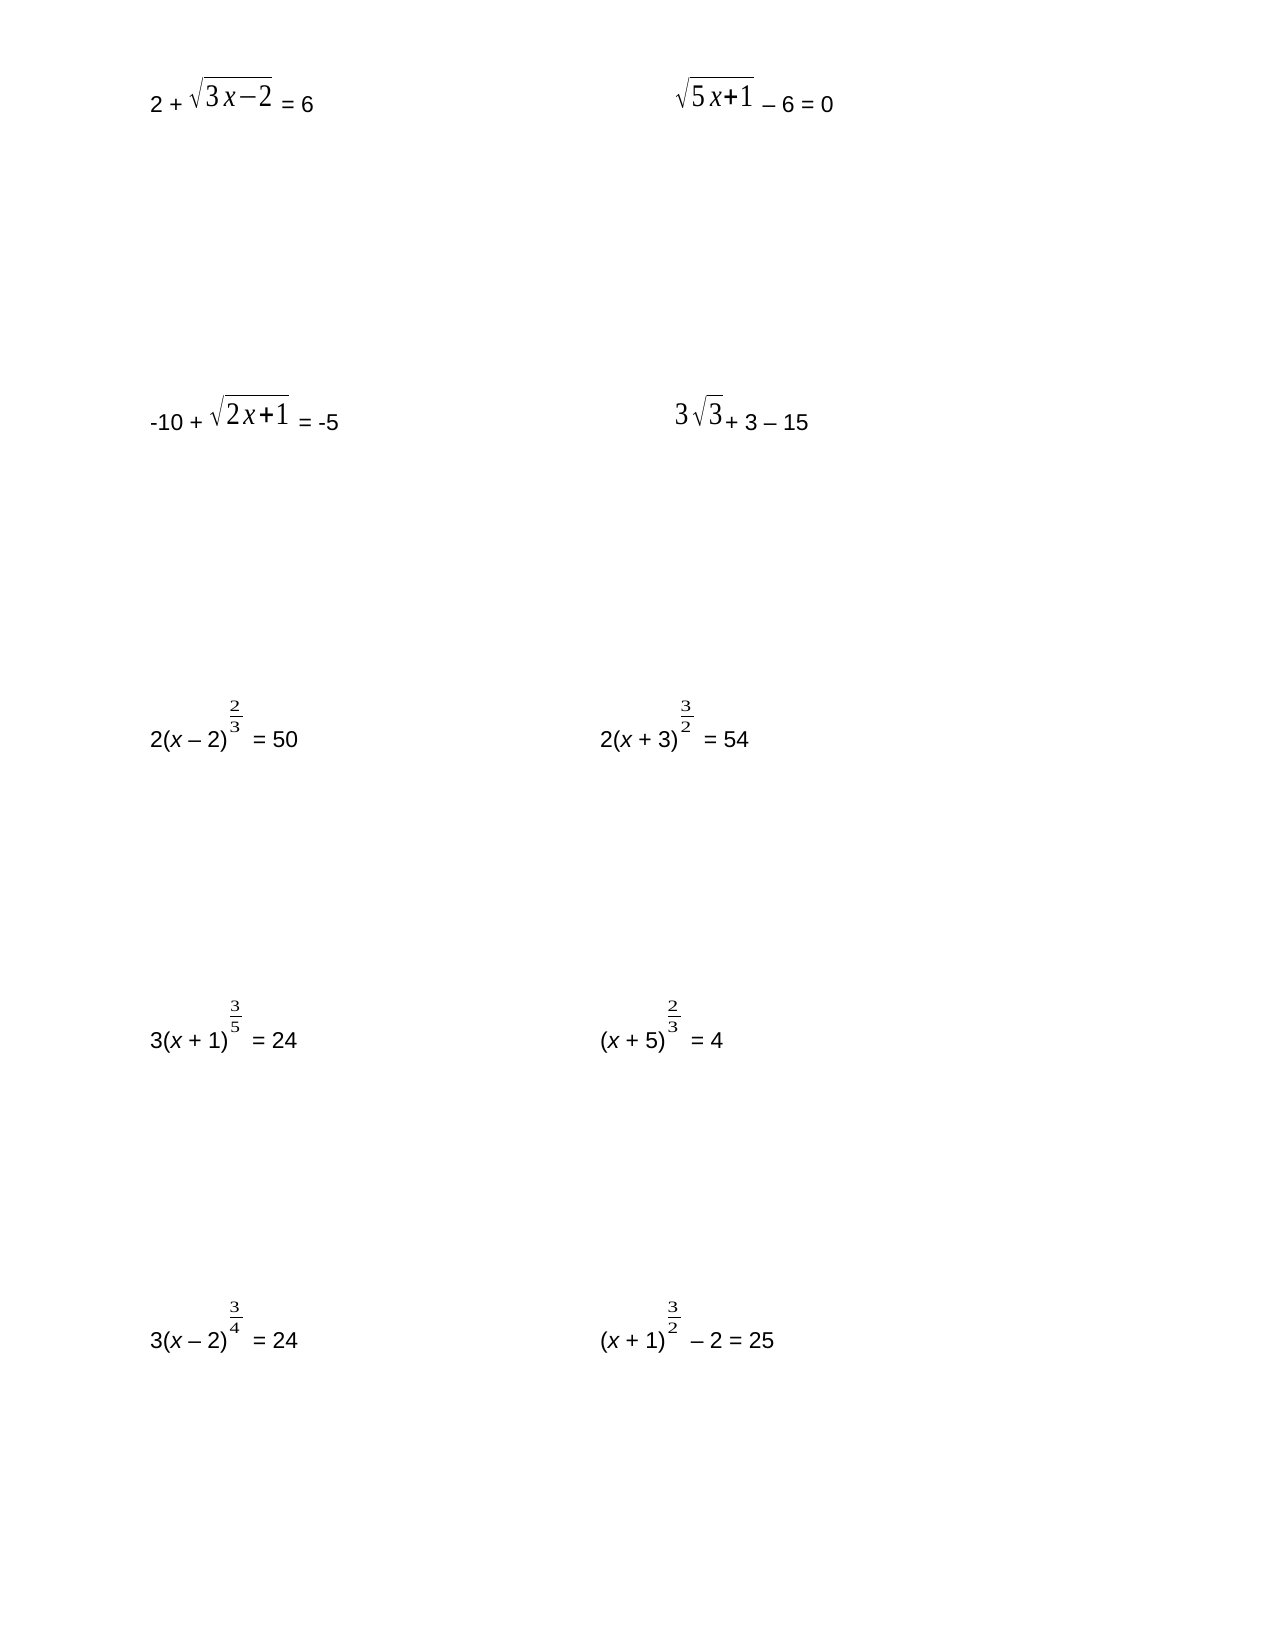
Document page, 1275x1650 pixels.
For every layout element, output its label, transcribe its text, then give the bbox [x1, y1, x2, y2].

text 2 + = 6 – 6 = 0 [150, 75, 1125, 117]
text -10 + = -5 + 3 – 15 [150, 393, 1125, 466]
text 2(x – 2) = 50 2(x + 3) = 54 [150, 698, 1125, 753]
text 3(x + 1) = 24 (x + 5) = 4 [150, 998, 1125, 1053]
text 3(x – 2) = 24 (x + 1) – 2 = 25 [150, 1299, 1125, 1354]
